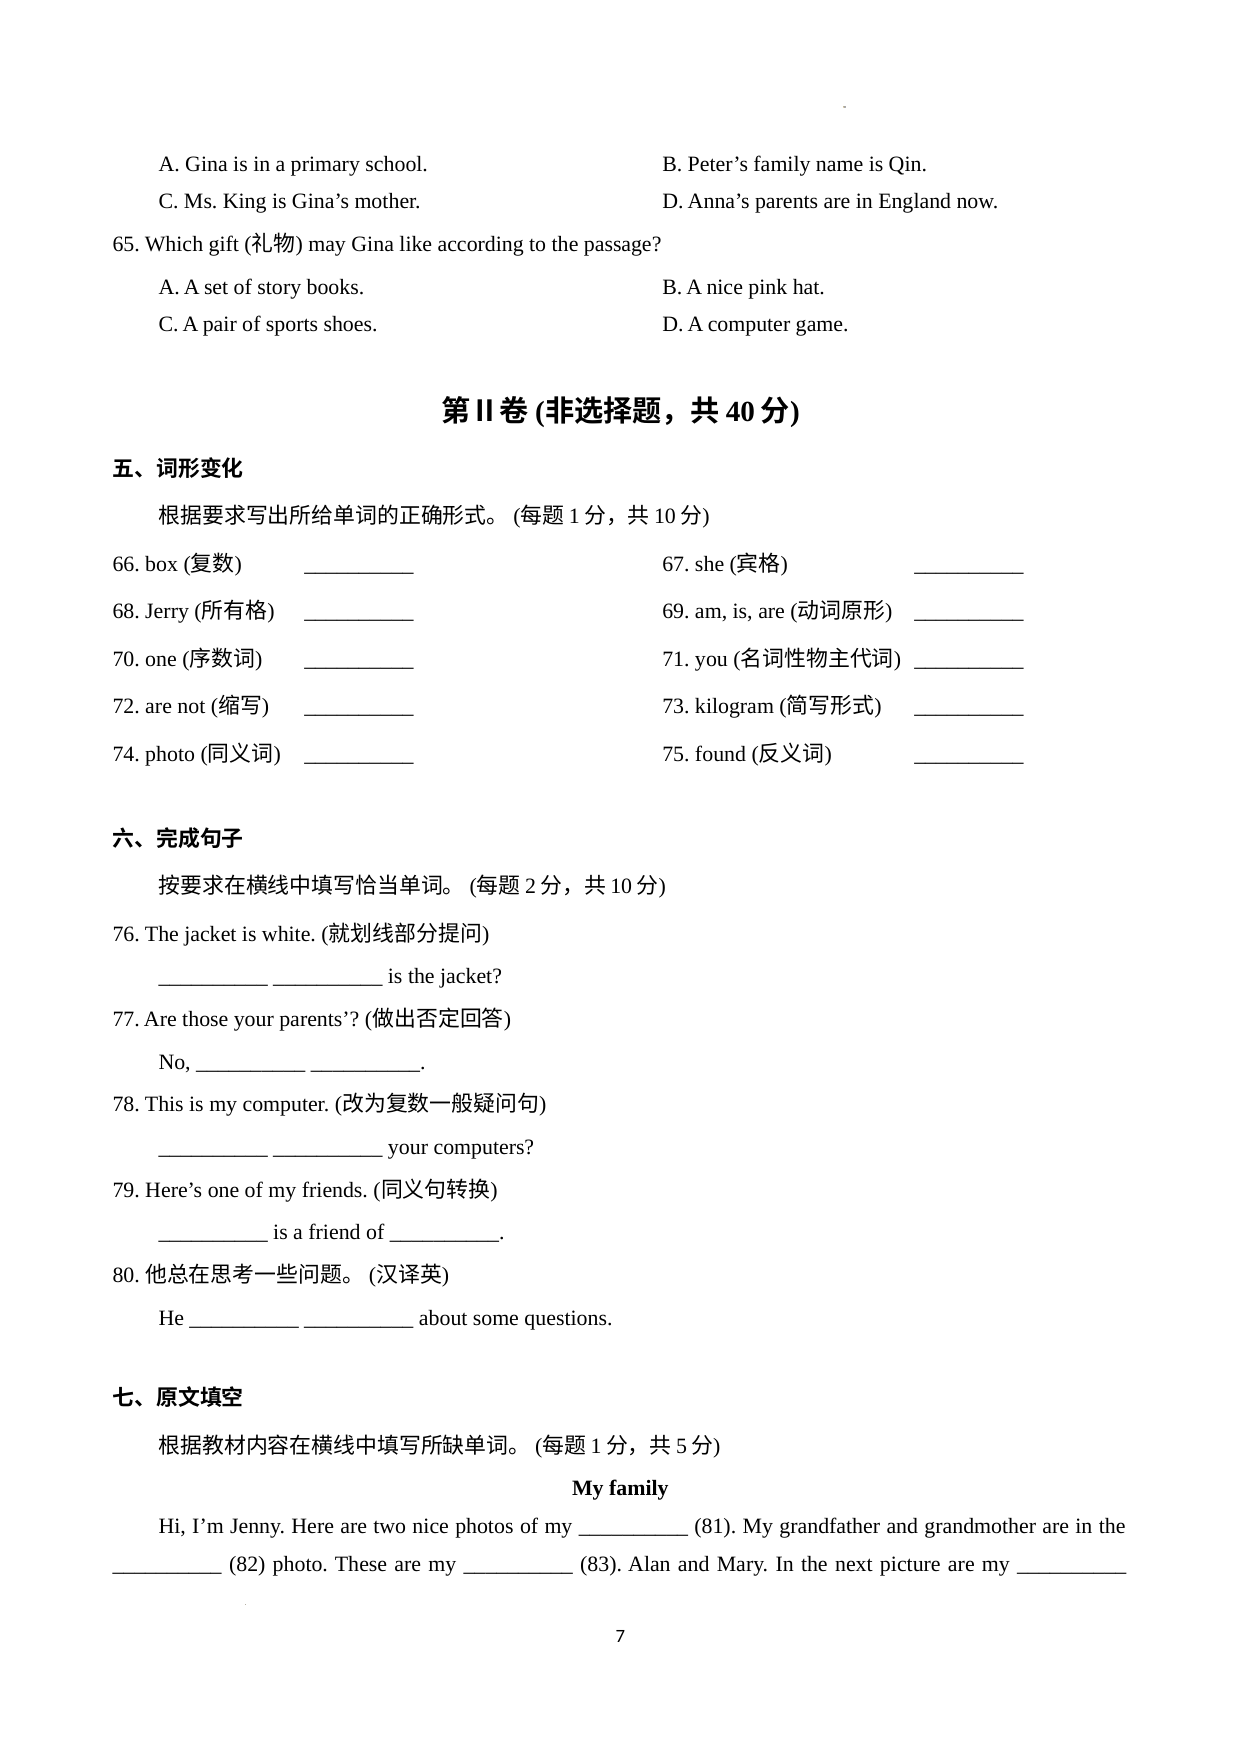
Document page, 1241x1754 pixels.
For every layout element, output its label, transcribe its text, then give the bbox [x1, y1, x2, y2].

text 80. 他总在思考一些问题。 (汉译英) [112, 1257, 1128, 1289]
text 五、词形变化 [112, 451, 1128, 482]
text 79. Here’s one of my friends. (同义句转换) [112, 1172, 1128, 1203]
text C. Ms. King is Gina’s mother. D. Anna’s parents are in England now. [112, 188, 1128, 213]
text 66. box (复数) __________ 67. she (宾格) __________ [112, 546, 1128, 577]
text 按要求在横线中填写恰当单词。 (每题2分，共10分) [112, 868, 1128, 900]
text A. Gina is in a primary school. B. Peter’s family name is Qin. [112, 151, 1128, 176]
text He __________ __________ about some questions. [112, 1304, 1128, 1330]
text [112, 1513, 1128, 1576]
text 第Ⅱ卷 (非选择题，共40分) [112, 387, 1128, 429]
text 68. Jerry (所有格) __________ 69. am, is, are (动词原形) __________ [112, 593, 1128, 625]
text 七、原文填空 [112, 1380, 1128, 1412]
text 65. Which gift (礼物) may Gina like according to the passage? [112, 226, 1128, 258]
text __________ __________ your computers? [112, 1134, 1128, 1159]
text 72. are not (缩写) __________ 73. kilogram (简写形式) __________ [112, 688, 1128, 720]
text __________ is a friend of __________. [112, 1219, 1128, 1244]
text No, __________ __________. [112, 1049, 1128, 1074]
text A. A set of story books. B. A nice pink hat. [112, 274, 1128, 299]
text 六、完成句子 [112, 821, 1128, 852]
text 70. one (序数词) __________ 71. you (名词性物主代词) __________ [112, 641, 1128, 672]
text My family [112, 1475, 1128, 1500]
text 77. Are those your parents’? (做出否定回答) [112, 1001, 1128, 1033]
text 根据要求写出所给单词的正确形式。 (每题1分，共10分) [112, 498, 1128, 530]
text 78. This is my computer. (改为复数一般疑问句) [112, 1086, 1128, 1118]
text 74. photo (同义词) __________ 75. found (反义词) __________ [112, 736, 1128, 767]
text 76. The jacket is white. (就划线部分提问) [112, 916, 1128, 947]
text C. A pair of sports shoes. D. A computer game. [112, 311, 1128, 337]
text 根据教材内容在横线中填写所缺单词。 (每题1分，共5分) [112, 1428, 1128, 1459]
text __________ __________ is the jacket? [112, 963, 1128, 988]
